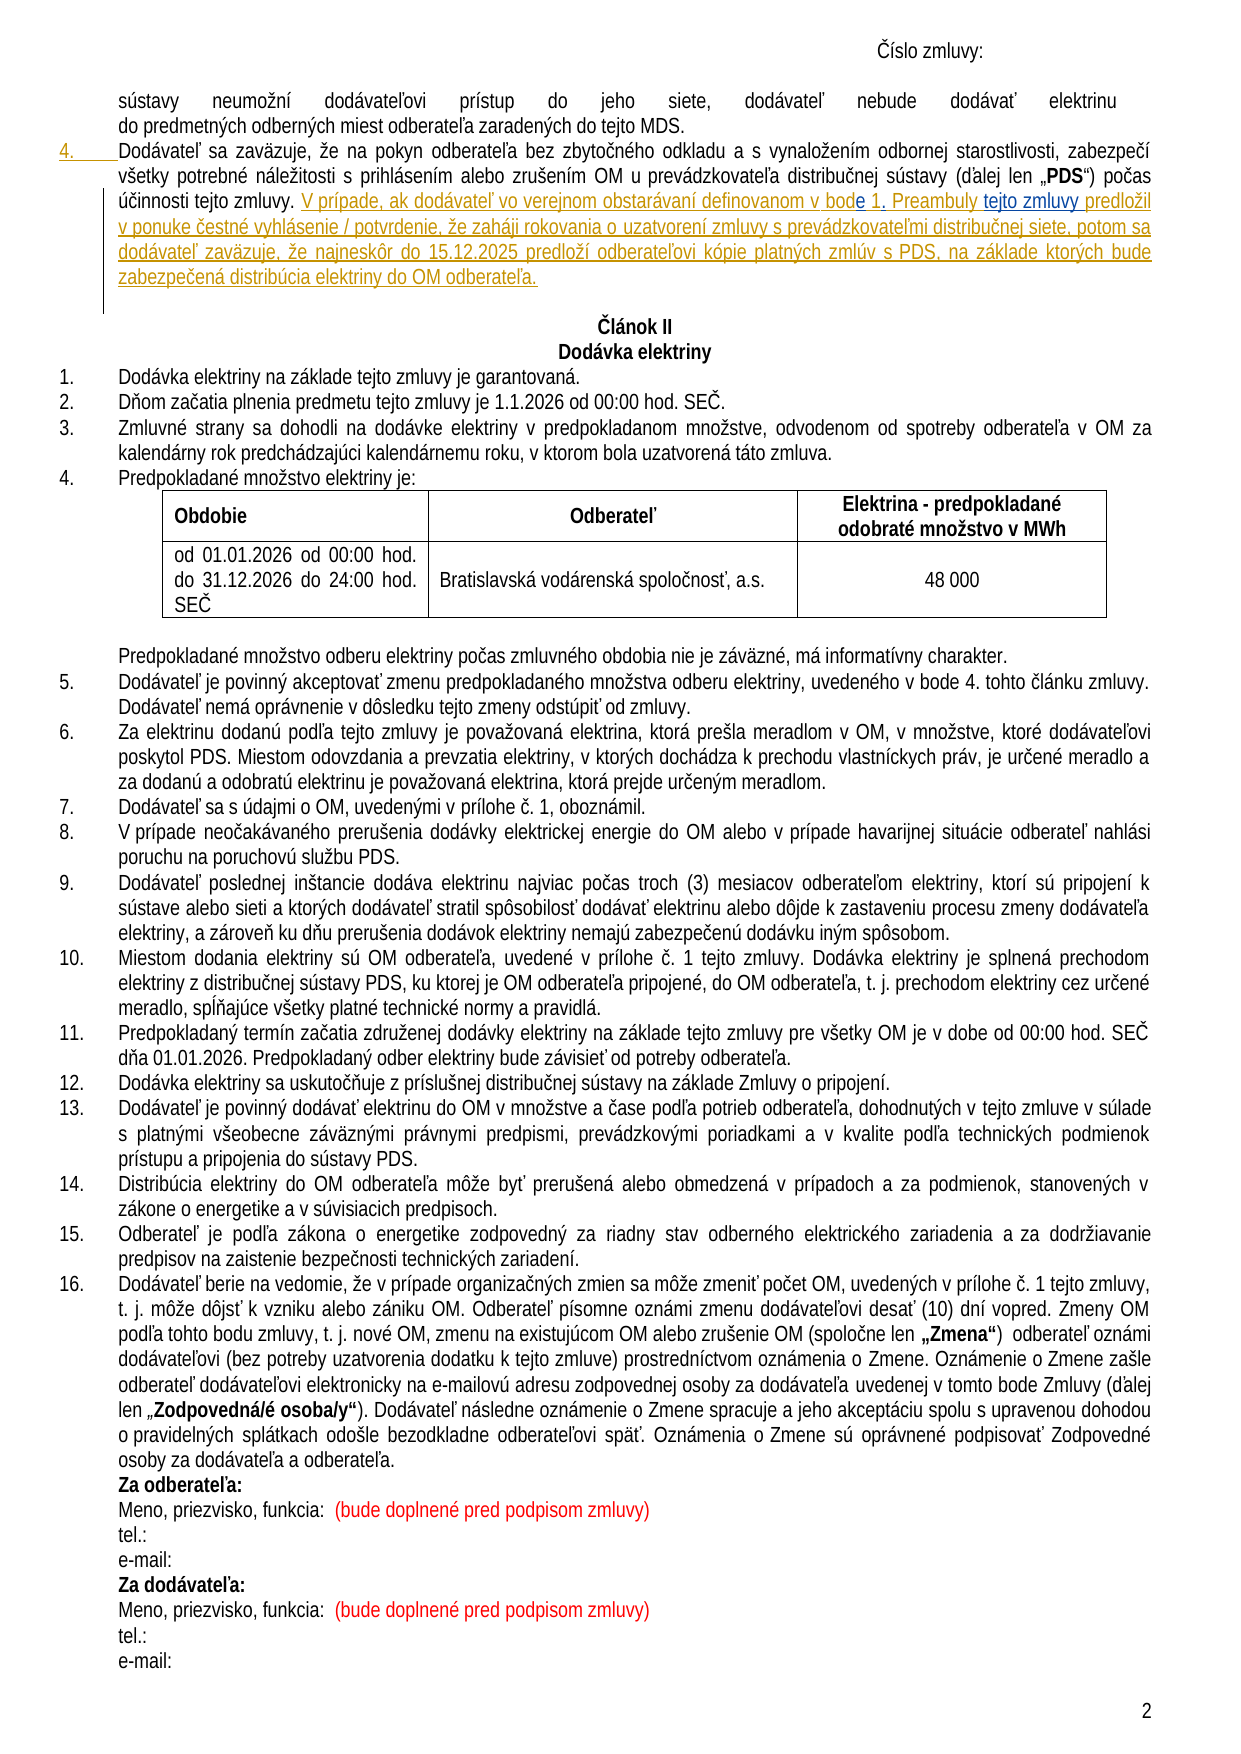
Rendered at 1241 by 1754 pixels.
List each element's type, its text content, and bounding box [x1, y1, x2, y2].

list tel.: [118, 1622, 1151, 1648]
list Miestom dodania elektriny sú OM odberateľa, uvedené v prílohe č. 1 tejto zmluvy. Dodávka elektriny je splnená prechodom elektriny z distribučnej sústavy PDS, ku ktorej je OM odberateľa pripojené, do OM odberateľa, t. j. prechodom elektriny cez určené meradlo, spĺňajúce všetky platné technické normy a pravidlá. [59, 945, 1151, 1020]
table_cell 48 000 [798, 542, 1106, 617]
list e-mail: [118, 1547, 1151, 1572]
table_cell od 01.01.2026 od 00:00 hod. do 31.12.2026 do 24:00 hod. SEČ [163, 542, 428, 617]
list Za elektrinu dodanú podľa tejto zmluvy je považovaná elektrina, ktorá prešla meradlom v OM, v množstve, ktoré dodávateľovi poskytol PDS. Miestom odovzdania a prevzatia elektriny, v ktorých dochádza k prechodu vlastníckych práv, je určené meradlo a za dodanú a odobratú elektrinu je považovaná elektrina, ktorá prejde určeným meradlom. [59, 719, 1151, 794]
list Predpokladané množstvo elektriny je: [59, 464, 1151, 490]
list Dodávka elektriny sa uskutočňuje z príslušnej distribučnej sústavy na základe Zmluvy o pripojení. [59, 1070, 1151, 1095]
list Dodávateľ sa s údajmi o OM, uvedenými v prílohe č. 1, oboznámil. [59, 794, 1151, 819]
list Meno, priezvisko, funkcia: (bude doplnené pred podpisom zmluvy) [118, 1597, 1151, 1622]
list Meno, priezvisko, funkcia: (bude doplnené pred podpisom zmluvy) [118, 1497, 1151, 1522]
list Za odberateľa: [118, 1472, 1151, 1497]
text Článok II [118, 314, 1151, 339]
list V prípade neočakávaného prerušenia dodávky elektrickej energie do OM alebo v prípade havarijnej situácie odberateľ nahlási poruchu na poruchovú službu PDS. [59, 819, 1151, 869]
list Dodávka elektriny na základe tejto zmluvy je garantovaná. [59, 364, 1151, 389]
list Dodávateľ sa zaväzuje, že na pokyn odberateľa bez zbytočného odkladu a s vynaložením odbornej starostlivosti, zabezpečí všetky potrebné náležitosti s prihlásením alebo zrušením OM u prevádzkovateľa distribučnej sústavy (ďalej len „PDS“) počas účinnosti tejto zmluvy. [59, 138, 1151, 289]
list Za dodávateľa: [118, 1572, 1151, 1597]
list Distribúcia elektriny do OM odberateľa môže byť prerušená alebo obmedzená v prípadoch a za podmienok, stanovených v zákone o energetike a v súvisiacich predpisoch. [59, 1171, 1151, 1221]
table_header Obdobie [163, 491, 428, 541]
table_header Elektrina - predpokladané odobraté množstvo v MWh [798, 491, 1106, 541]
list Predpokladané množstvo odberu elektriny počas zmluvného obdobia nie je záväzné, má informatívny charakter. [118, 643, 1151, 668]
list Dodávateľ poslednej inštancie dodáva elektrinu najviac počas troch (3) mesiacov odberateľom elektriny, ktorí sú pripojení k sústave alebo sieti a ktorých dodávateľ stratil spôsobilosť dodávať elektrinu alebo dôjde k zastaveniu procesu zmeny dodávateľa elektriny, a zároveň ku dňu prerušenia dodávok elektriny nemajú zabezpečenú dodávku iným spôsobom. [59, 869, 1151, 945]
table_header Odberateľ [429, 491, 797, 541]
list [59, 88, 1151, 138]
list Zmluvné strany sa dohodli na dodávke elektriny v predpokladanom množstve, odvodenom od spotreby odberateľa v OM za kalendárny rok predchádzajúci kalendárnemu roku, v ktorom bola uzatvorená táto zmluva. [59, 414, 1151, 464]
list Dňom začatia plnenia predmetu tejto zmluvy je 1.1.2026 od 00:00 hod. SEČ. [59, 389, 1151, 414]
list Odberateľ je podľa zákona o energetike zodpovedný za riadny stav odberného elektrického zariadenia a za dodržiavanie predpisov na zaistenie bezpečnosti technických zariadení. [59, 1221, 1151, 1271]
list Dodávateľ je povinný dodávať elektrinu do OM v množstve a čase podľa potrieb odberateľa, dohodnutých v tejto zmluve v súlade s platnými všeobecne záväznými právnymi predpismi, prevádzkovými poriadkami a v kvalite podľa technických podmienok prístupu a pripojenia do sústavy PDS. [59, 1095, 1151, 1171]
table_cell Bratislavská vodárenská spoločnosť, a.s. [429, 542, 797, 617]
text Dodávka elektriny [118, 339, 1151, 364]
list Dodávateľ je povinný akceptovať zmenu predpokladaného množstva odberu elektriny, uvedeného v bode 4. tohto článku zmluvy. Dodávateľ nemá oprávnenie v dôsledku tejto zmeny odstúpiť od zmluvy. [59, 668, 1151, 719]
list e-mail: [118, 1648, 1151, 1673]
list tel.: [118, 1522, 1151, 1547]
list Predpokladaný termín začatia združenej dodávky elektriny na základe tejto zmluvy pre všetky OM je v dobe od 00:00 hod. SEČ dňa 01.01.2026. Predpokladaný odber elektriny bude závisieť od potreby odberateľa. [59, 1020, 1151, 1070]
list Dodávateľ berie na vedomie, že v prípade organizačných zmien sa môže zmeniť počet OM, uvedených v prílohe č. 1 tejto zmluvy, t. j. môže dôjsť k vzniku alebo zániku OM. Odberateľ písomne oznámi zmenu dodávateľovi desať (10) dní vopred. Zmeny OM podľa tohto bodu zmluvy, t. j. nové OM, zmenu na existujúcom OM alebo zrušenie OM (spoločne len „Zmena“) odberateľ oznámi dodávateľovi (bez potreby uzatvorenia dodatku k tejto zmluve) prostredníctvom oznámenia o Zmene. Oznámenie o Zmene zašle odberateľ dodávateľovi elektronicky na e-mailovú adresu zodpovednej osoby za dodávateľa uvedenej v tomto bode Zmluvy (ďalej len „Zodpovedná/é osoba/y“). Dodávateľ následne oznámenie o Zmene spracuje a jeho akceptáciu spolu s upravenou dohodou o pravidelných splátkach odošle bezodkladne odberateľovi späť. Oznámenia o Zmene sú oprávnené podpisovať Zodpovedné osoby za dodávateľa a odberateľa. [59, 1271, 1151, 1472]
